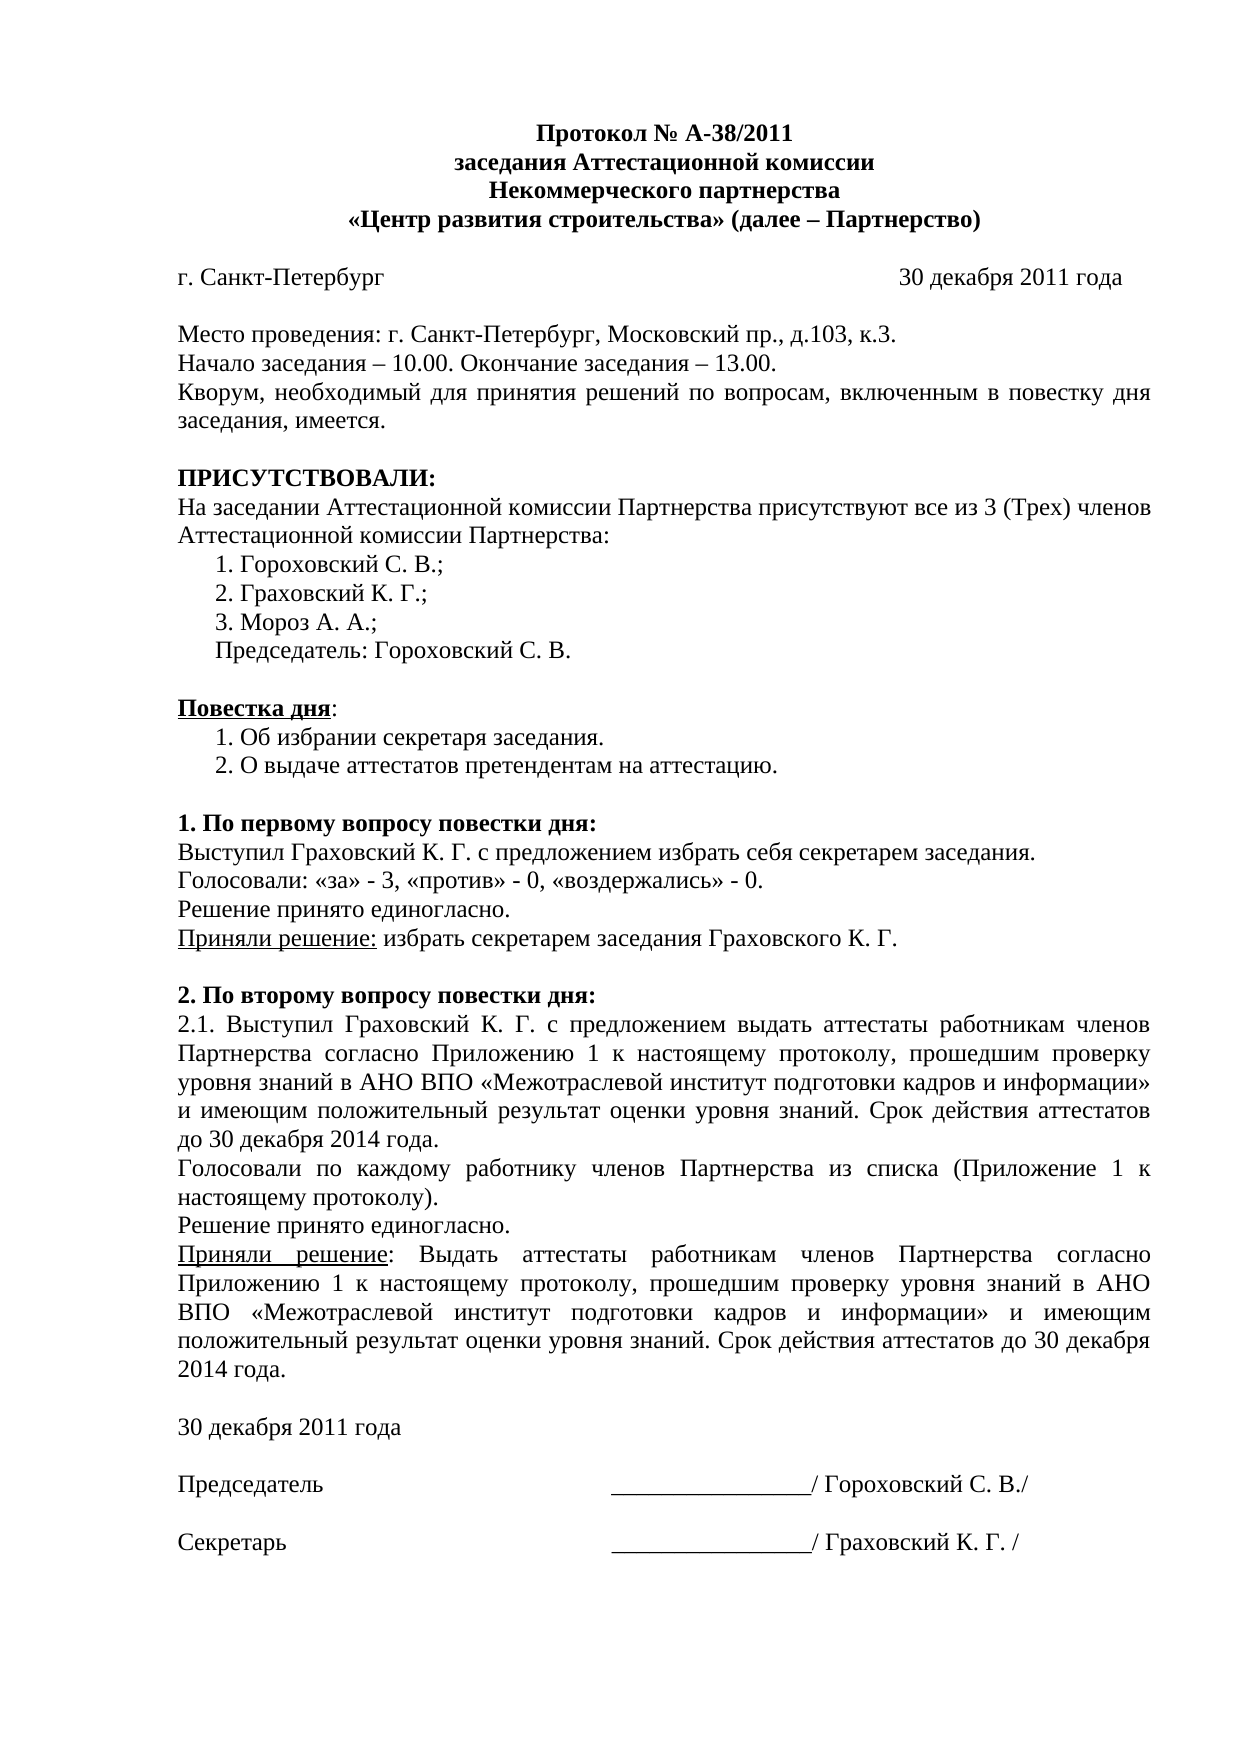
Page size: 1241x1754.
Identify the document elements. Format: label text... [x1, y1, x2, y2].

text Некоммерческого партнерства [177, 176, 1152, 204]
text 1. По первому вопросу повестки дня: [177, 808, 1152, 837]
text Начало заседания – 10.00. Окончание заседания – 13.00. [177, 348, 1152, 377]
text Председатель: Гороховский С. В. [215, 636, 1152, 664]
text 1. Об избрании секретаря заседания. [215, 722, 1152, 751]
text 2. Граховский К. Г.; [215, 578, 1152, 607]
text г. Санкт-Петербург 30 декабря 2011 года [177, 262, 1152, 291]
text Секретарь ________________/ Граховский К. Г. / [177, 1527, 1152, 1556]
text Кворум, необходимый для принятия решений по вопросам, включенным в повестку дня заседания, имеется. [177, 377, 1152, 434]
text 2. О выдаче аттестатов претендентам на аттестацию. [215, 751, 1152, 779]
text Выступил Граховский К. Г. с предложением избрать себя секретарем заседания. [177, 837, 1152, 866]
text Приняли решение: Выдать аттестаты работникам членов Партнерства согласно Приложению 1 к настоящему протоколу, прошедшим проверку уровня знаний в АНО ВПО «Межотраслевой институт подготовки кадров и информации» и имеющим положительный результат оценки уровня знаний. Срок действия аттестатов до 30 декабря 2014 года. [177, 1239, 1152, 1383]
text Председатель ________________/ Гороховский С. В. / [177, 1469, 1152, 1498]
text На заседании Аттестационной комиссии Партнерства присутствуют все из 3 (Трех) членов Аттестационной комиссии Партнерства: [177, 492, 1152, 549]
text Голосовали: «за» - 3, «против» - 0, «воздержались» - 0. [177, 866, 1152, 894]
text 1. Гороховский С. В.; [215, 549, 1152, 578]
text ПРИСУТСТВОВАЛИ: [177, 463, 1152, 492]
text Решение принято единогласно. [177, 894, 1152, 923]
text 2. По второму вопросу повестки дня: [177, 981, 1152, 1009]
text 30 декабря 2011 года [177, 1412, 1152, 1441]
text 2.1. Выступил Граховский К. Г. с предложением выдать аттестаты работникам членов Партнерства согласно Приложению 1 к настоящему протоколу, прошедшим проверку уровня знаний в АНО ВПО «Межотраслевой институт подготовки кадров и информации» и имеющим положительный результат оценки уровня знаний. Срок действия аттестатов до 30 декабря 2014 года. [177, 1009, 1152, 1153]
text заседания Аттестационной комиссии [177, 147, 1152, 176]
text Протокол № А-38/2011 [177, 118, 1152, 147]
text 3. Мороз А. А.; [215, 607, 1152, 636]
text «Центр развития строительства» (далее – Партнерство) [177, 204, 1152, 233]
text Приняли решение: избрать секретарем заседания Граховского К. Г. [177, 923, 1152, 952]
text Место проведения: г. Санкт-Петербург, Московский пр., д.103, к.3. [177, 319, 1152, 348]
text Повестка дня: [177, 693, 1152, 722]
text Решение принято единогласно. [177, 1211, 1152, 1239]
text Голосовали по каждому работнику членов Партнерства из списка (Приложение 1 к настоящему протоколу). [177, 1153, 1152, 1211]
